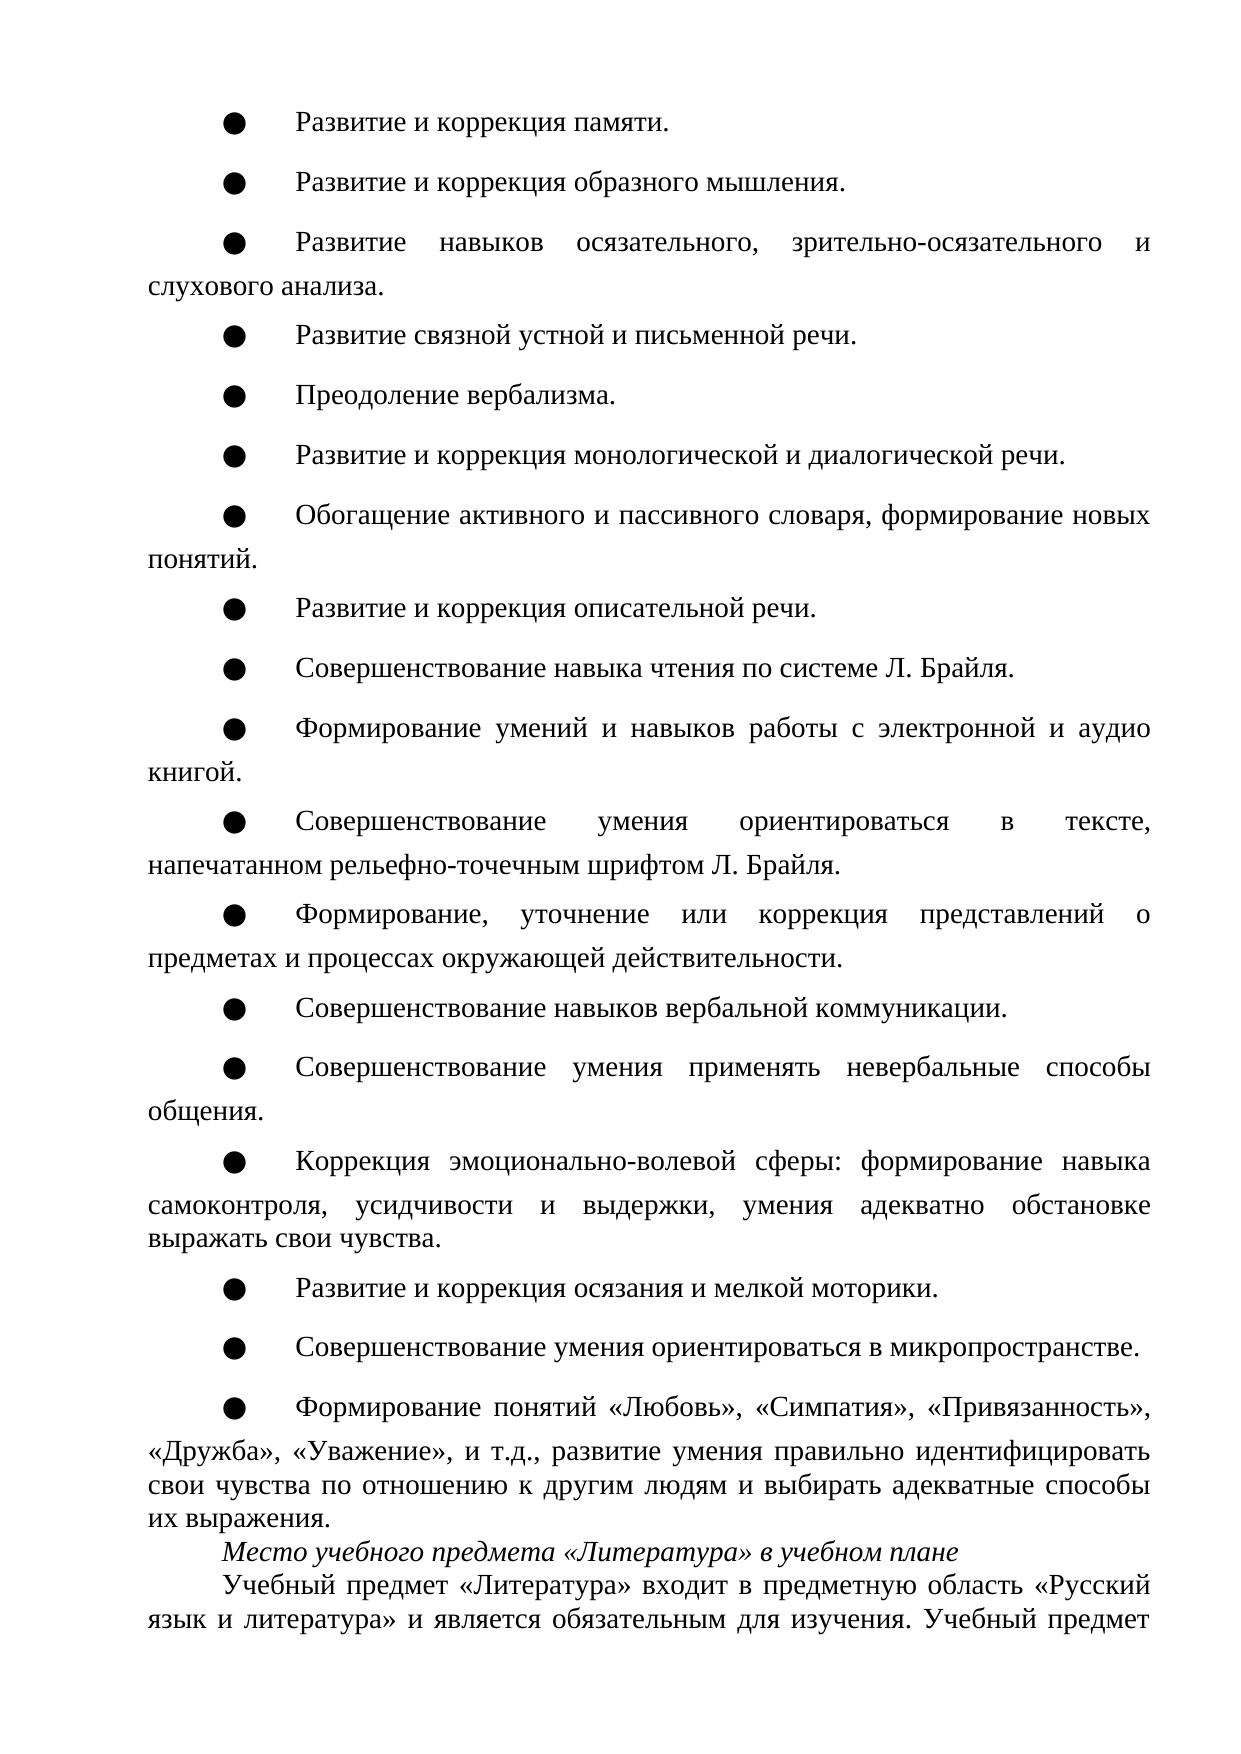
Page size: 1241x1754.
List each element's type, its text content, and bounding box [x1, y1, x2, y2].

list Совершенствование умения ориентироваться в тексте, напечатанном рельефно-точечным шрифтом Л. Брайля. [148, 787, 1152, 881]
list Преодоление вербализма. [148, 361, 1152, 421]
text Место учебного предмета «Литература» в учебном плане [148, 1534, 1152, 1567]
list Развитие и коррекция образного мышления. [148, 148, 1152, 208]
list Совершенствование навыков вербальной коммуникации. [148, 974, 1152, 1034]
list Формирование, уточнение или коррекция представлений о предметах и процессах окружающей действительности. [148, 881, 1152, 974]
list Коррекция эмоционально-волевой сферы: формирование навыка самоконтроля, усидчивости и выдержки, умения адекватно обстановке выражать свои чувства. [148, 1127, 1152, 1254]
list Совершенствование навыка чтения по системе Л. Брайля. [148, 634, 1152, 694]
list Формирование умений и навыков работы с электронной и аудио книгой. [148, 694, 1152, 787]
list Развитие навыков осязательного, зрительно-осязательного и слухового анализа. [148, 208, 1152, 302]
list Обогащение активного и пассивного словаря, формирование новых понятий. [148, 481, 1152, 574]
list Развитие и коррекция монологической и диалогической речи. [148, 421, 1152, 481]
list Развитие и коррекция осязания и мелкой моторики. [148, 1254, 1152, 1314]
list Развитие связной устной и письменной речи. [148, 302, 1152, 361]
list Развитие и коррекция описательной речи. [148, 574, 1152, 634]
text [148, 1567, 1152, 1634]
list Совершенствование умения ориентироваться в микропространстве. [148, 1314, 1152, 1373]
list Совершенствование умения применять невербальные способы общения. [148, 1034, 1152, 1127]
list Развитие и коррекция памяти. [148, 89, 1152, 148]
list Формирование понятий «Любовь», «Симпатия», «Привязанность», «Дружба», «Уважение», и т.д., развитие умения правильно идентифицировать свои чувства по отношению к другим людям и выбирать адекватные способы их выражения. [148, 1373, 1152, 1534]
